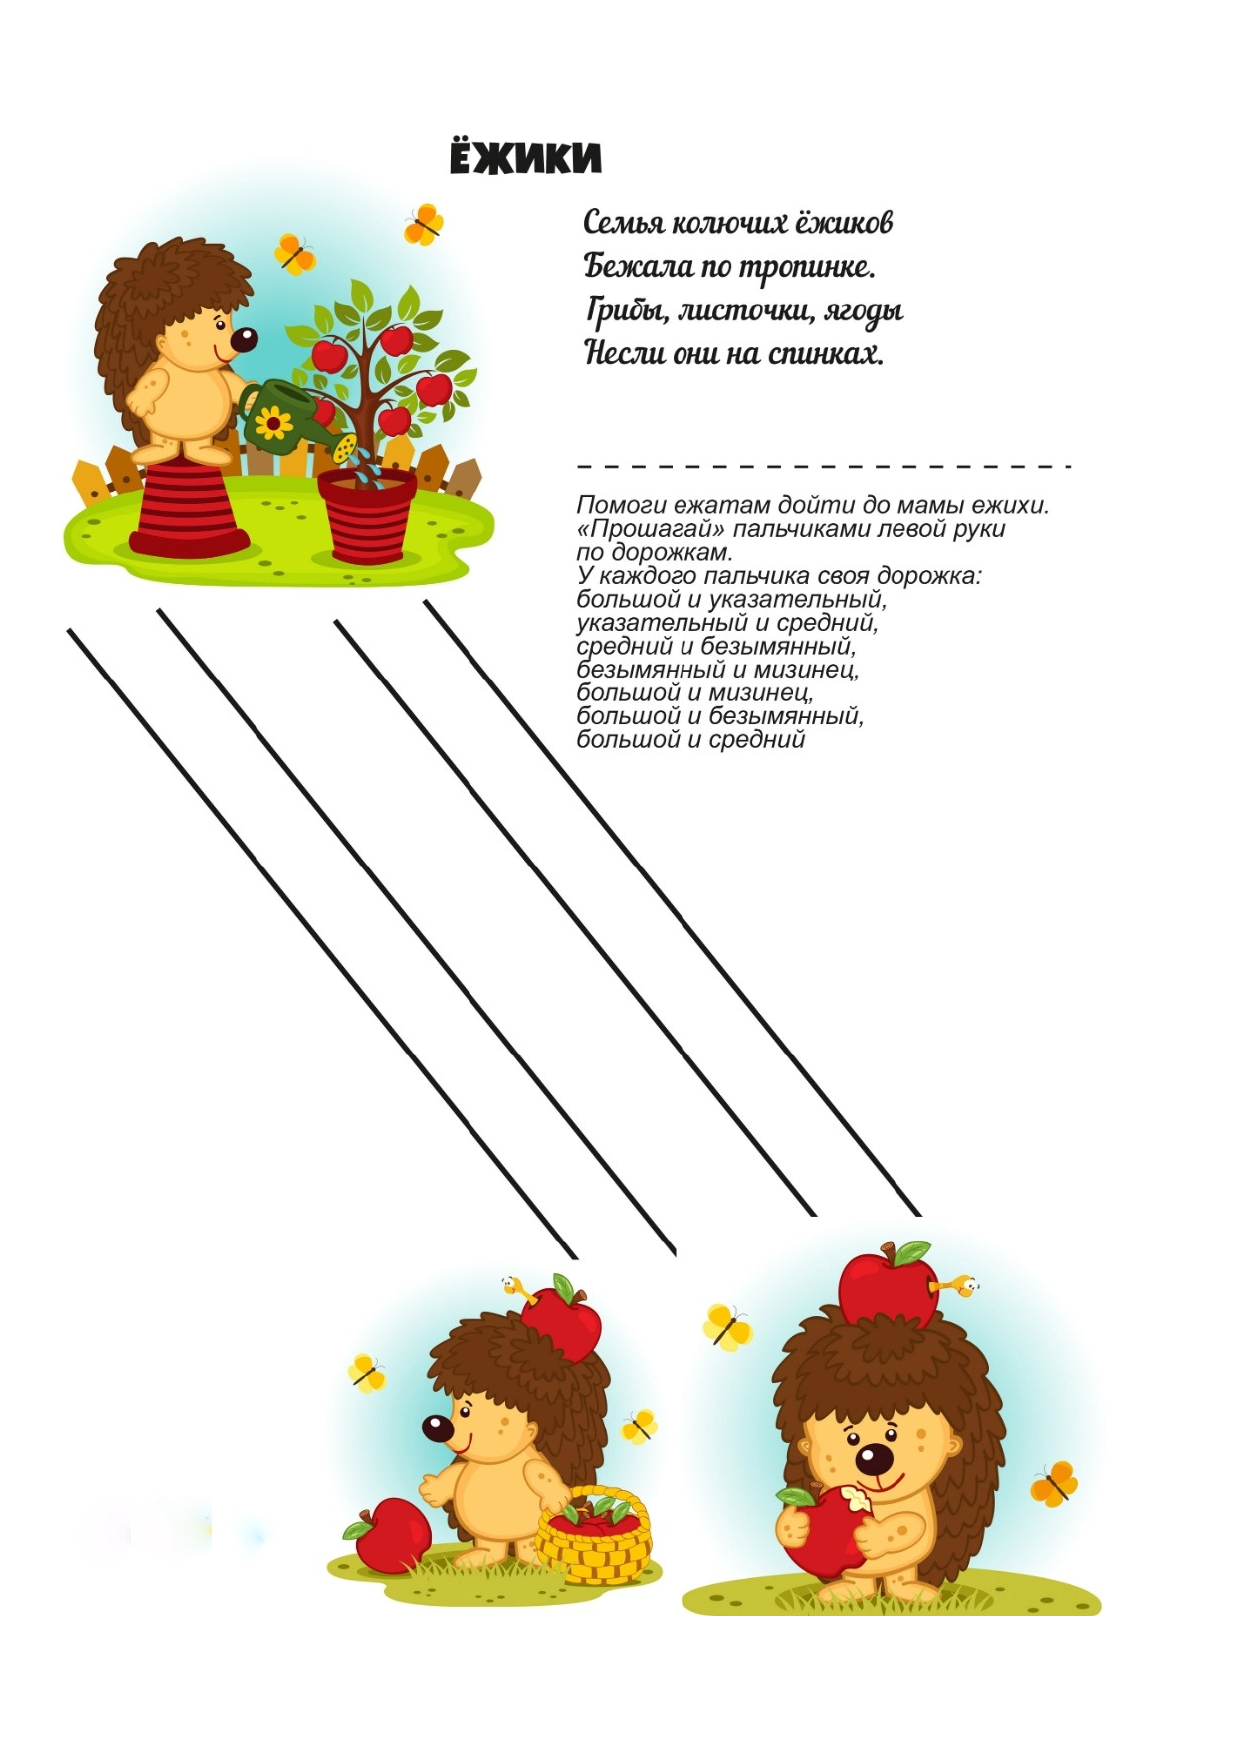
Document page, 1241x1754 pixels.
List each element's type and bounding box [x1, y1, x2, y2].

picture [44, 118, 1108, 1616]
